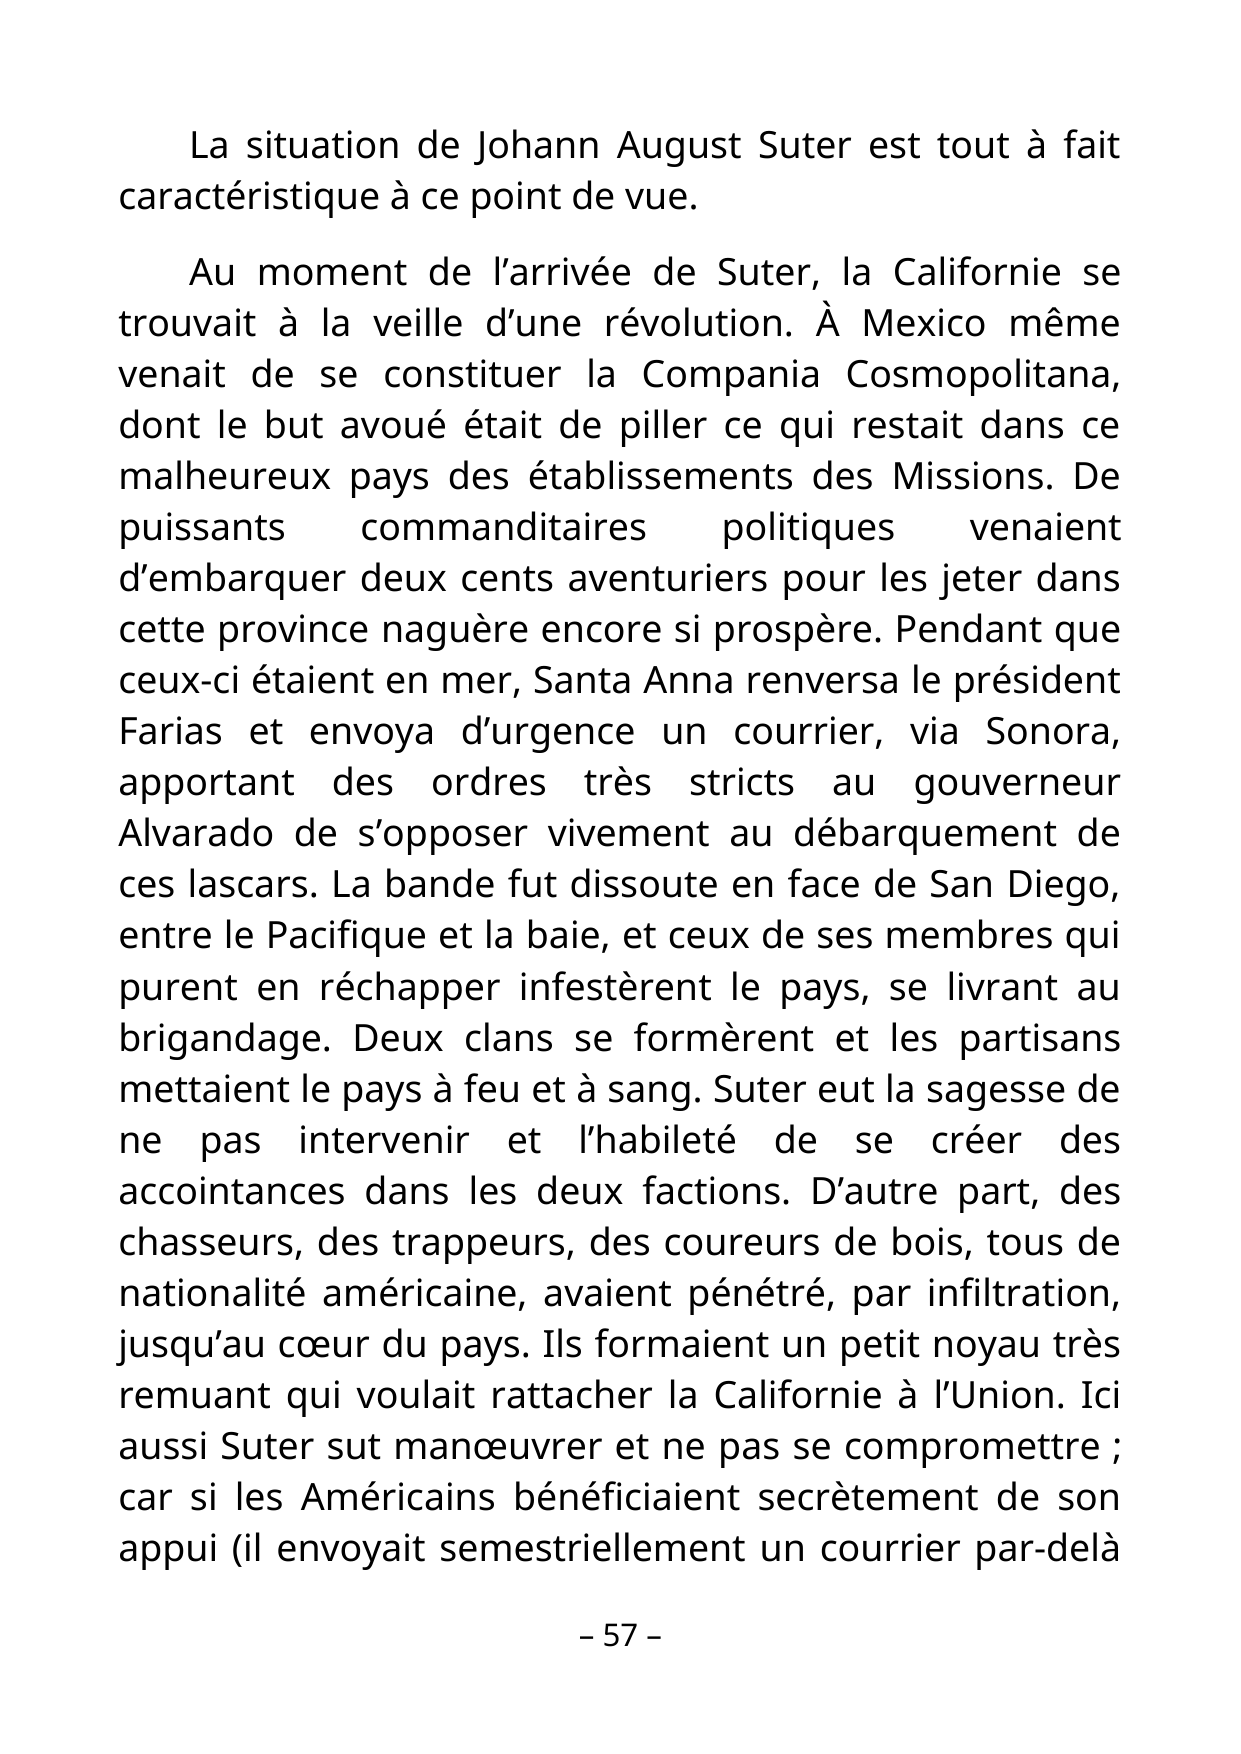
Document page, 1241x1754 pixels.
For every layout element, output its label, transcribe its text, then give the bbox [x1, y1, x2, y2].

text La situation de Johann August Suter est tout à fait caractéristique à ce point de vue. [118, 118, 1122, 220]
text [118, 245, 1122, 1572]
